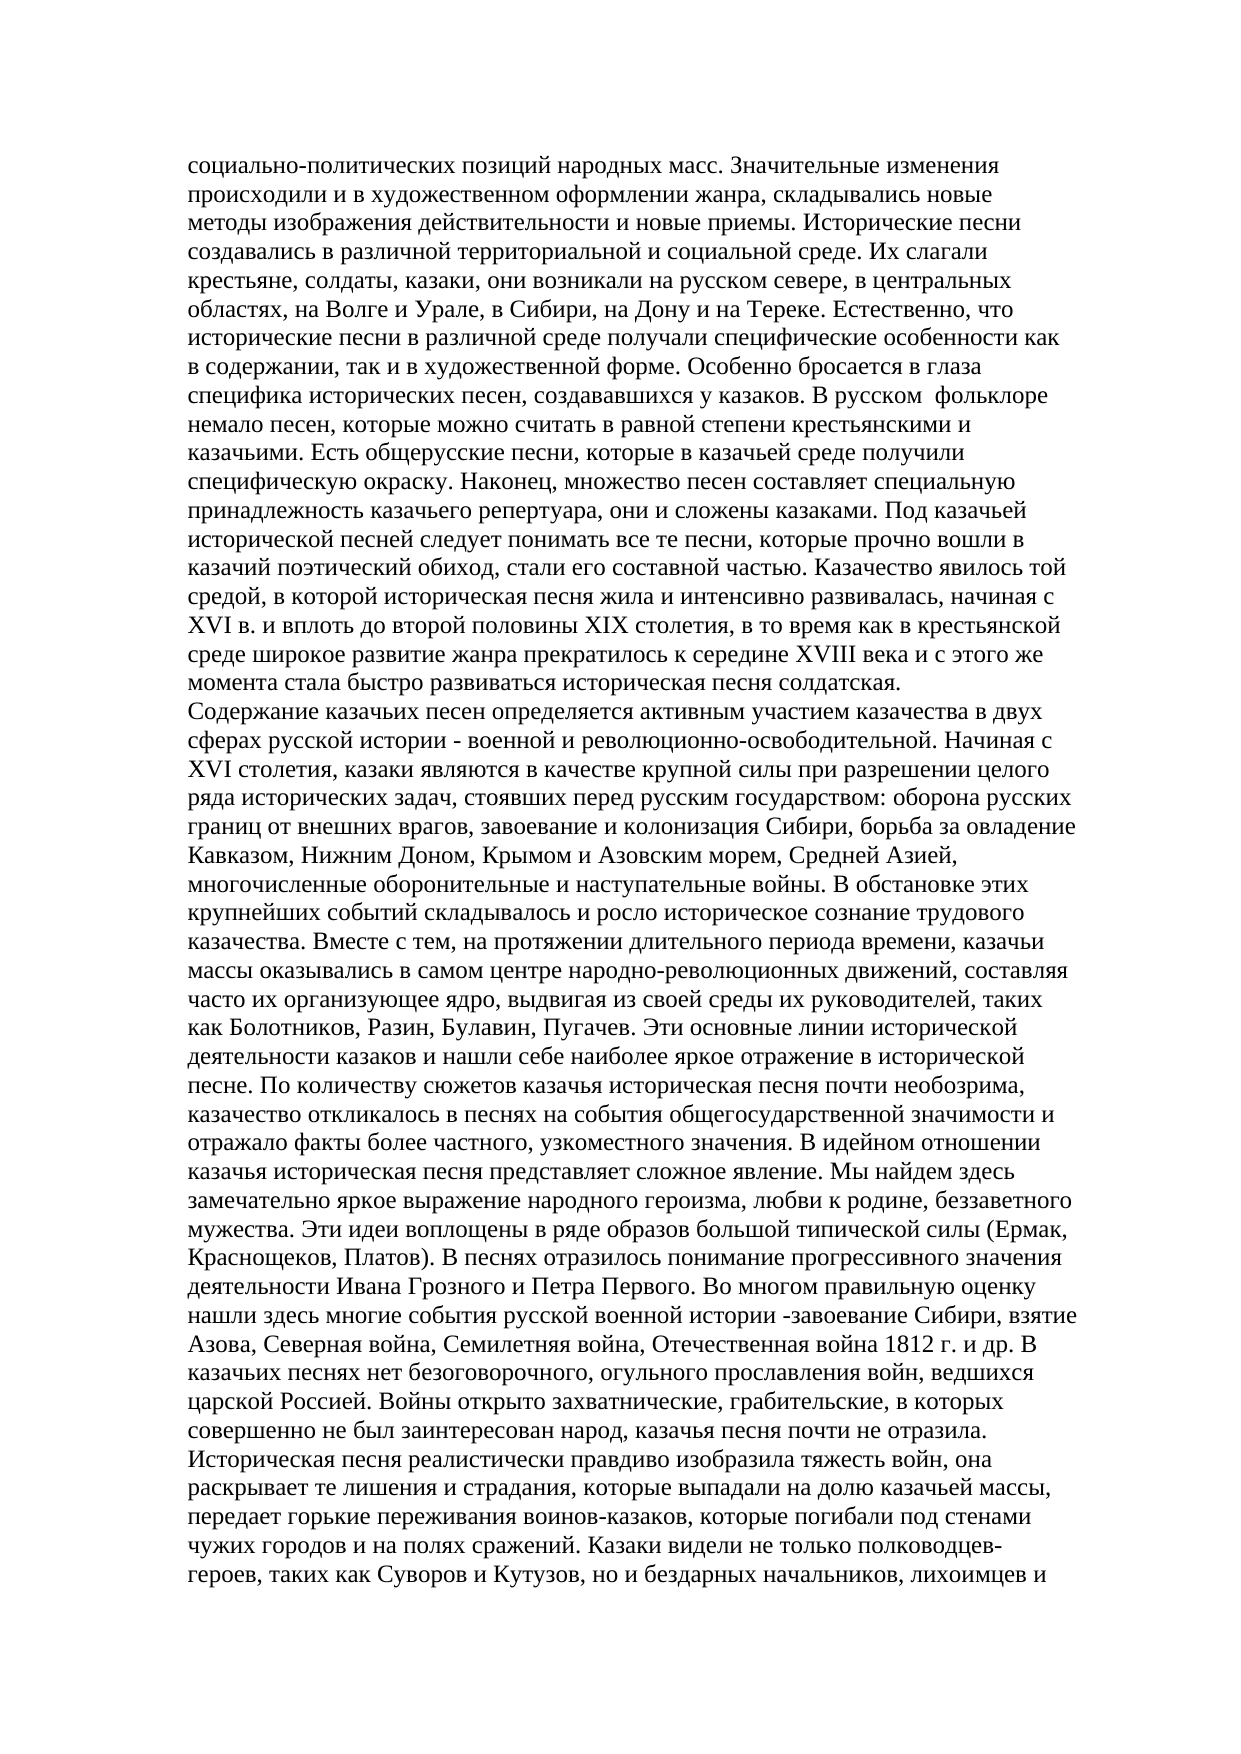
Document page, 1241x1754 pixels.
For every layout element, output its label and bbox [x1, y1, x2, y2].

text [187, 696, 1078, 1587]
text [187, 150, 1078, 696]
